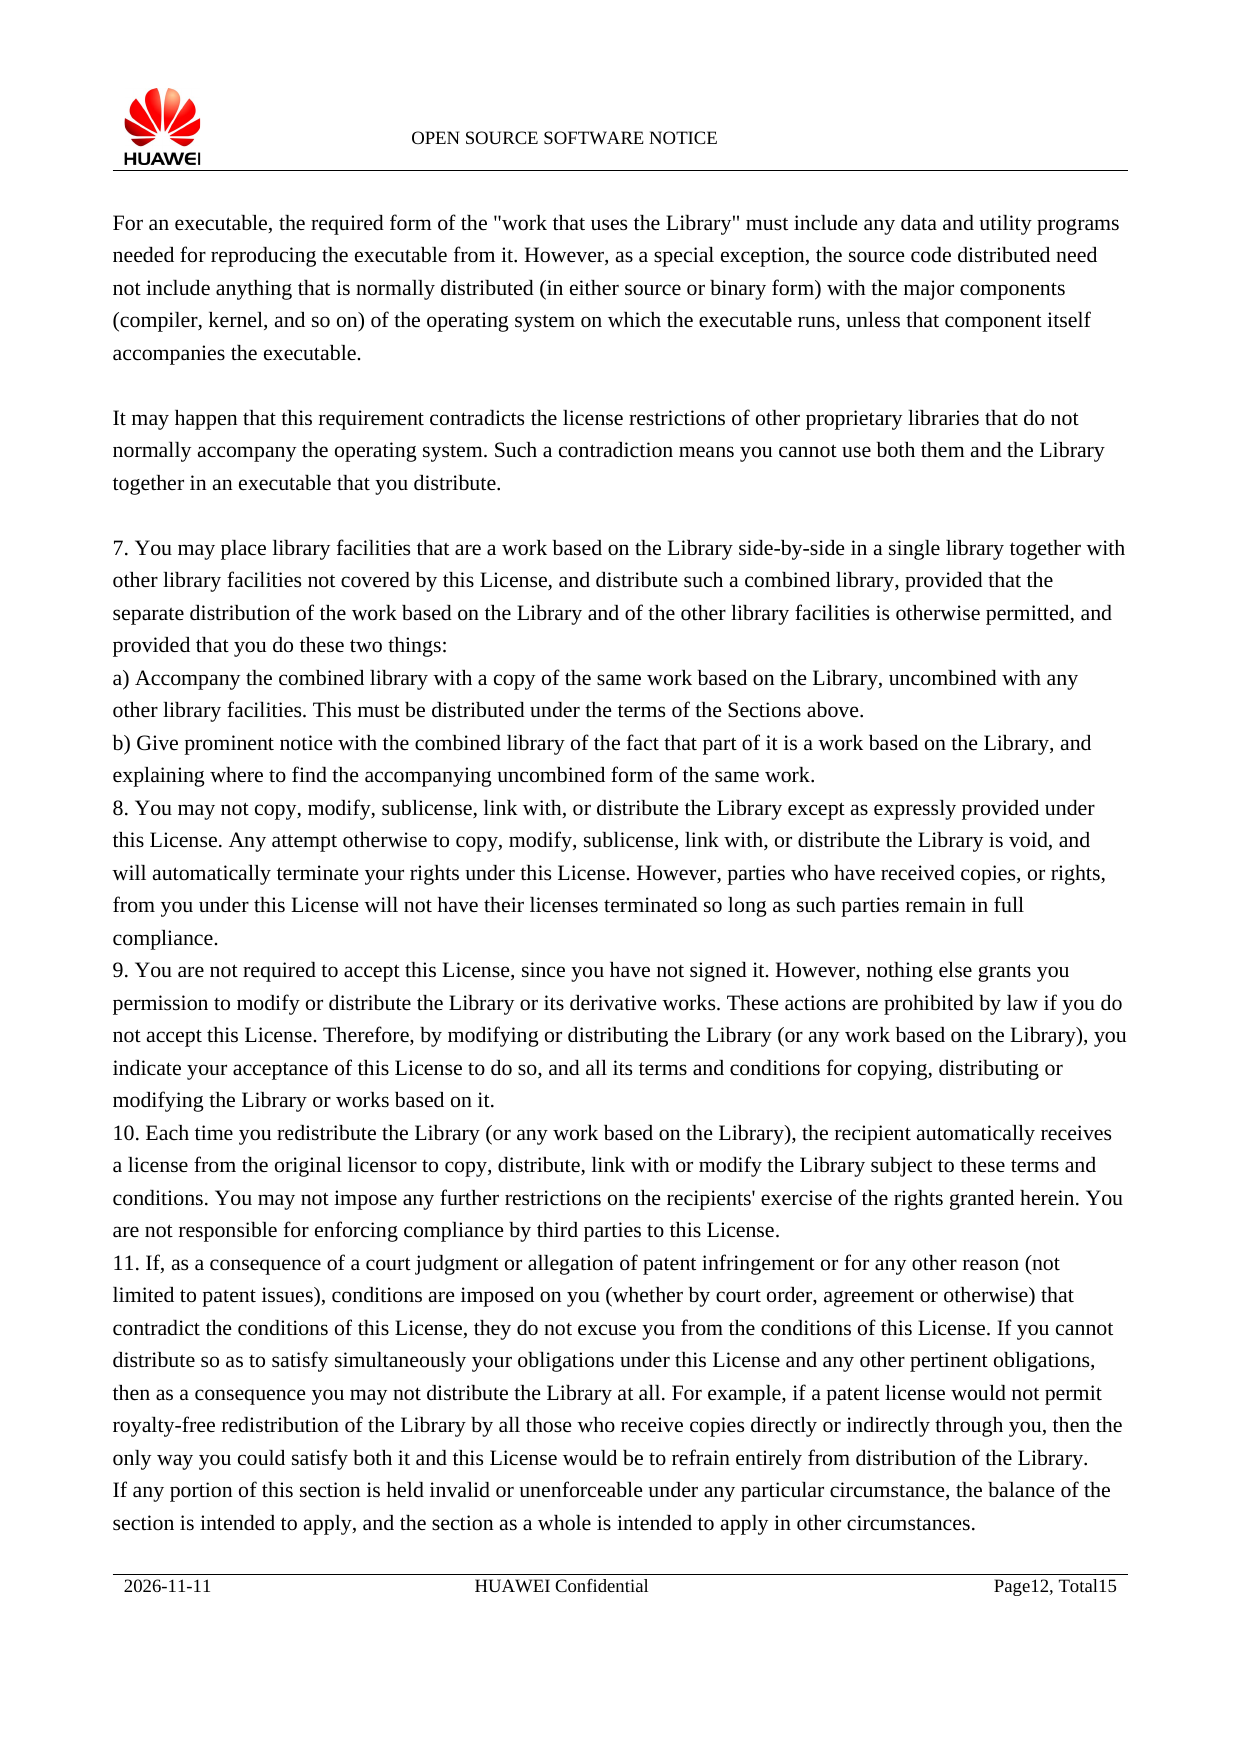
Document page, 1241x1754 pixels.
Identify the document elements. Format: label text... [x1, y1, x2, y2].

picture [124, 88, 201, 165]
